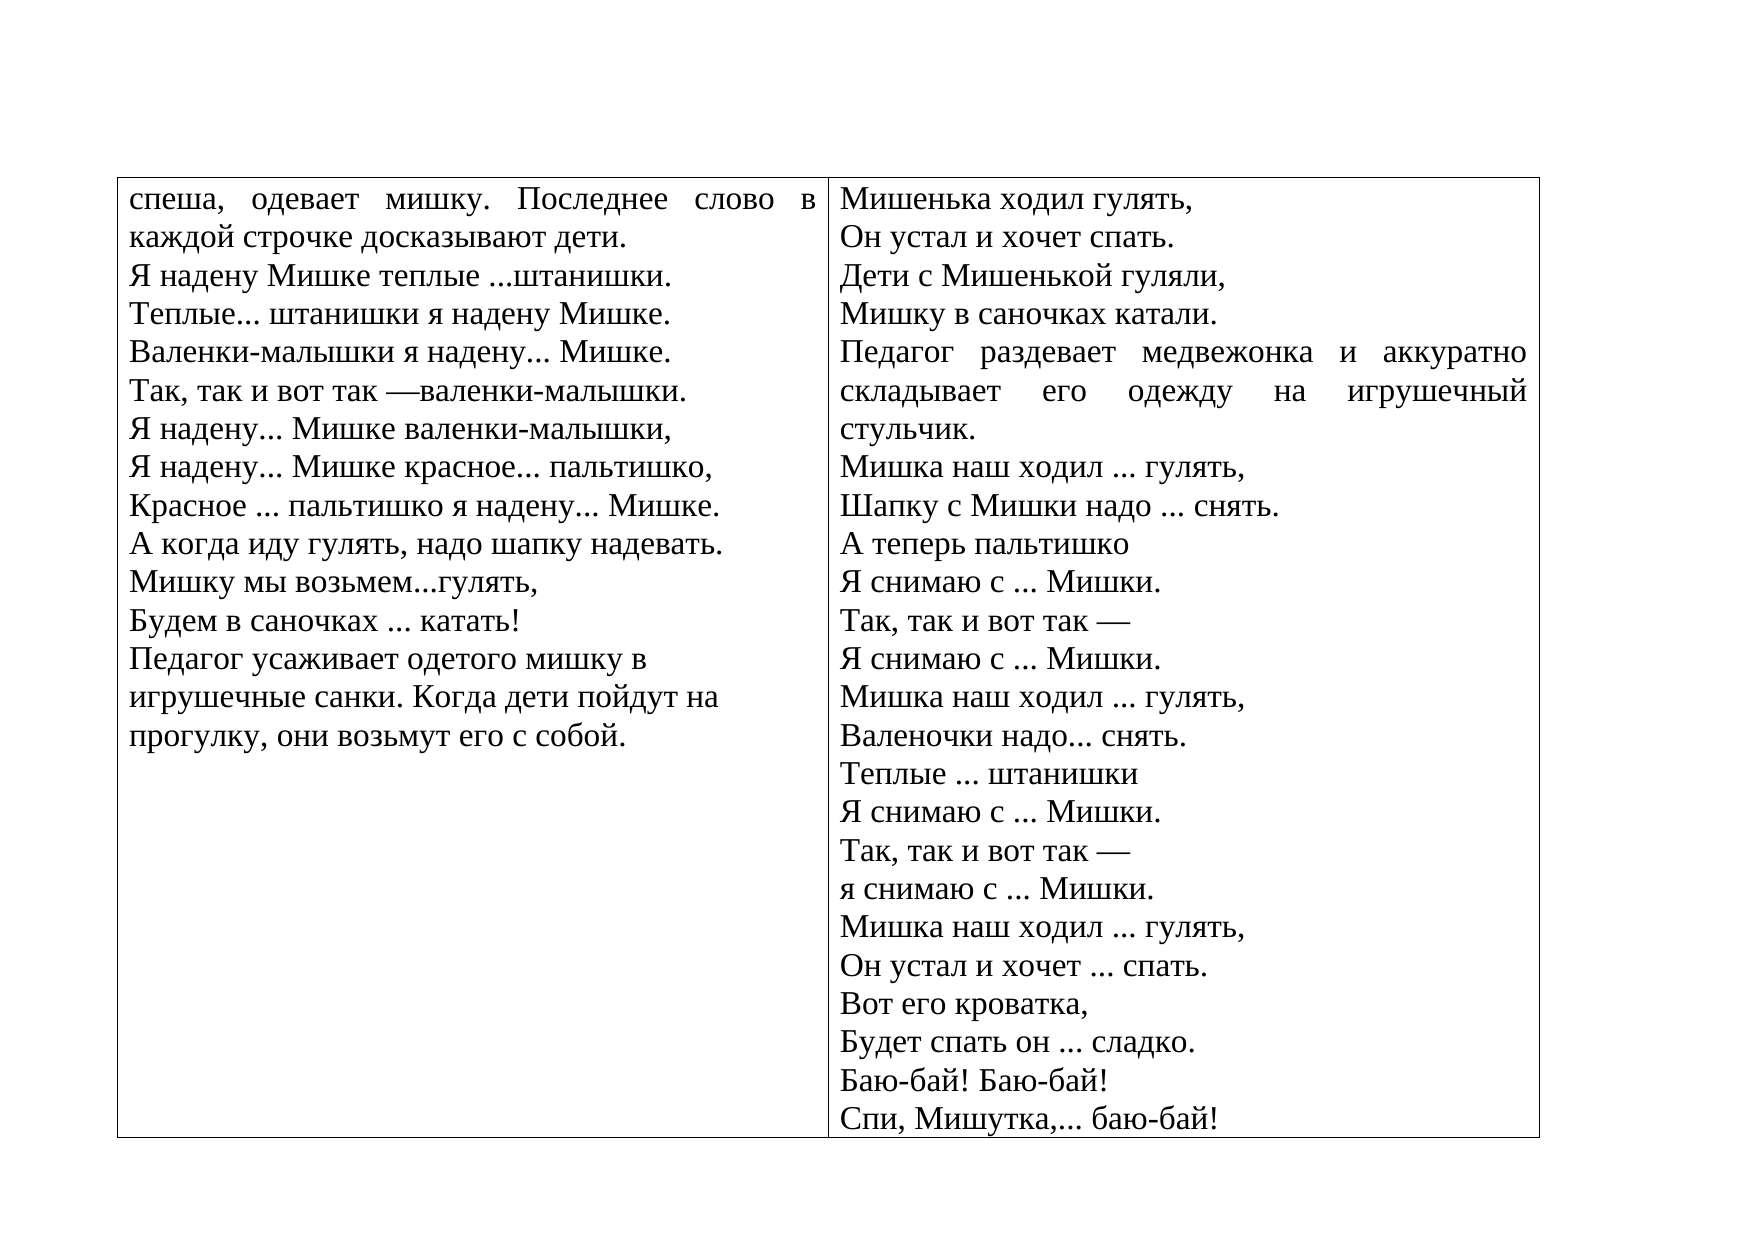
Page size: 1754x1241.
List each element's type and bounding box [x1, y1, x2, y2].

table_header [118, 178, 828, 1137]
table_header [829, 178, 1539, 1137]
